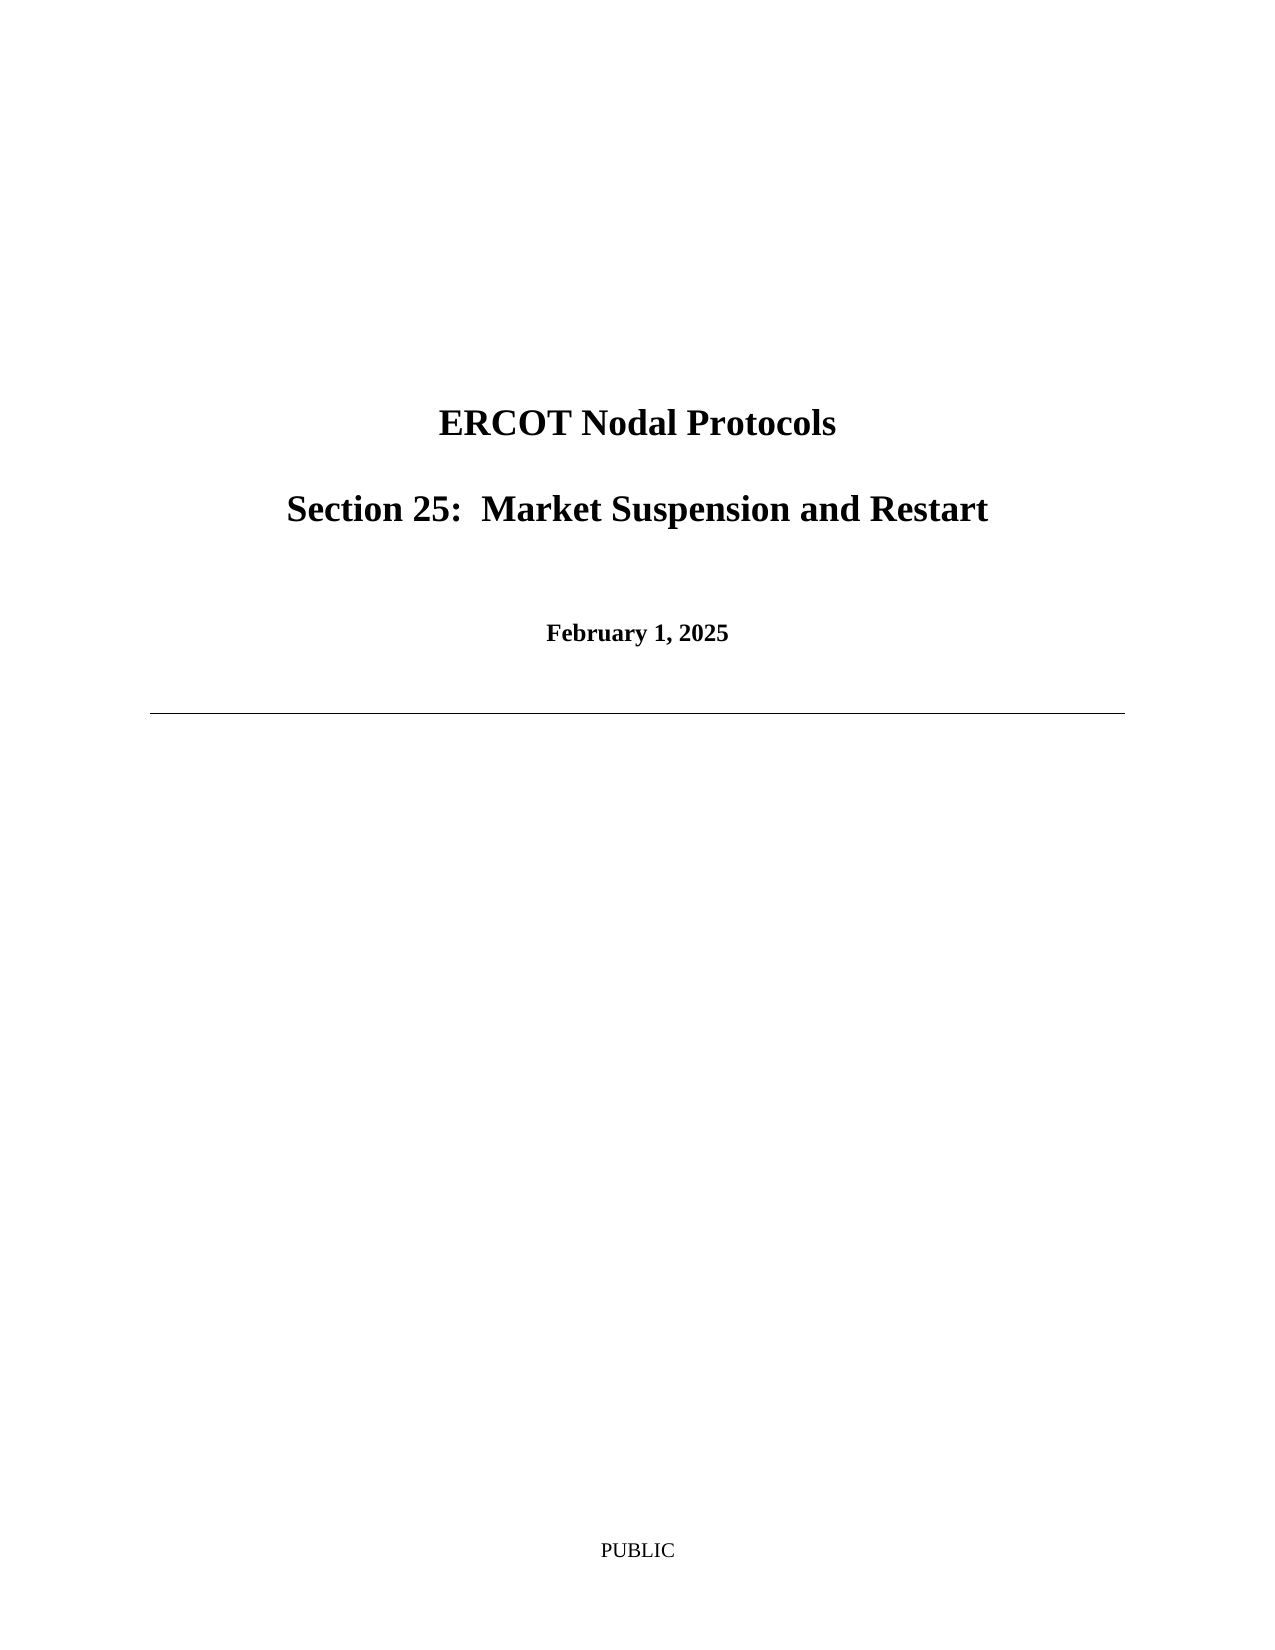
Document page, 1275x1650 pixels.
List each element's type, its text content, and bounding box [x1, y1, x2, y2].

text February 1, 2025 [150, 618, 1125, 647]
text ERCOT Nodal Protocols [150, 400, 1125, 443]
text Section 25: Market Suspension and Restart [150, 486, 1125, 529]
